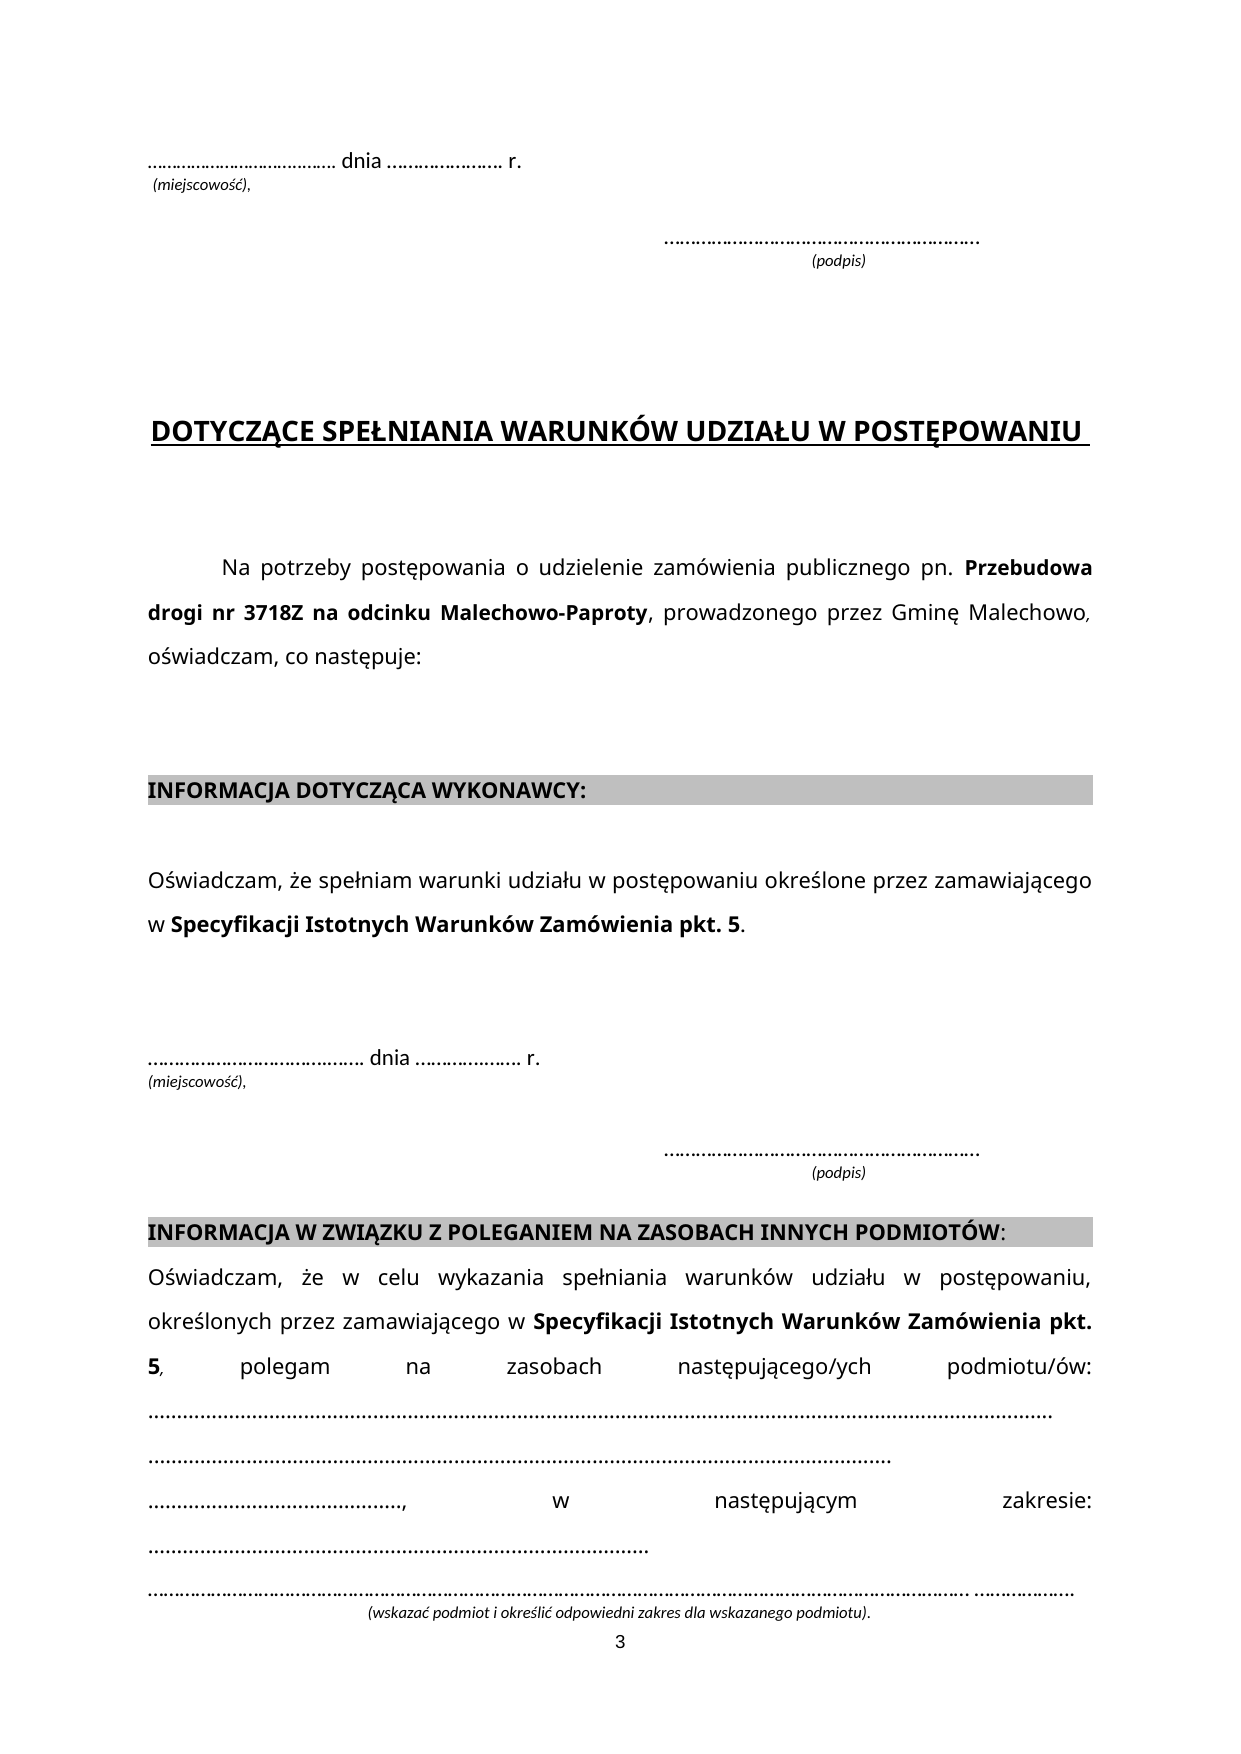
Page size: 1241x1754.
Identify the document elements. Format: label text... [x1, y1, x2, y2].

text (wskazać podmiot i określić odpowiedni zakres dla wskazanego podmiotu). [148, 1602, 1093, 1623]
text …………………………………………………… [148, 1134, 1093, 1162]
text Oświadczam, że spełniam warunki udziału w postępowaniu określone przez zamawiającego w Specyfikacji Istotnych Warunków Zamówienia pkt. 5. [148, 865, 1093, 939]
text …………………………………………………… [664, 222, 1093, 250]
text INFORMACJA W ZWIĄZKU Z POLEGANIEM NA ZASOBACH INNYCH PODMIOTÓW: [148, 1217, 1093, 1247]
text …………………………….……. dnia ………….……. r. [148, 1043, 1093, 1071]
text (miejscowość), [148, 174, 1093, 194]
text …………………………..……. dnia …………………. r. [148, 146, 1093, 174]
text ………………………………………………………………………………………………………………………………………… ………………. [148, 1574, 1093, 1602]
text (miejscowość), [148, 1071, 1093, 1092]
text (podpis) [738, 250, 1093, 271]
text INFORMACJA DOTYCZĄCA WYKONAWCY: [148, 775, 1093, 805]
text ..……………………………………………………………………………………………………………….…………………………………….., w następującym zakresie: …………………………………………………………………………… [148, 1440, 1093, 1559]
text (podpis) [738, 1162, 1093, 1183]
text DOTYCZĄCE SPEŁNIANIA WARUNKÓW UDZIAŁU W POSTĘPOWANIU [148, 411, 1093, 477]
text Na potrzeby postępowania o udzielenie zamówienia publicznego pn. Przebudowa drogi nr 3718Z na odcinku Malechowo-Paproty, prowadzonego przez Gminę Malechowo, oświadczam, co następuje: [148, 552, 1093, 671]
text Oświadczam, że w celu wykazania spełniania warunków udziału w postępowaniu, określonych przez zamawiającego w Specyfikacji Istotnych Warunków Zamówienia pkt. 5, polegam na zasobach następującego/ych podmiotu/ów: …………………………………………………………………………………………………………………………………………. [148, 1261, 1093, 1425]
